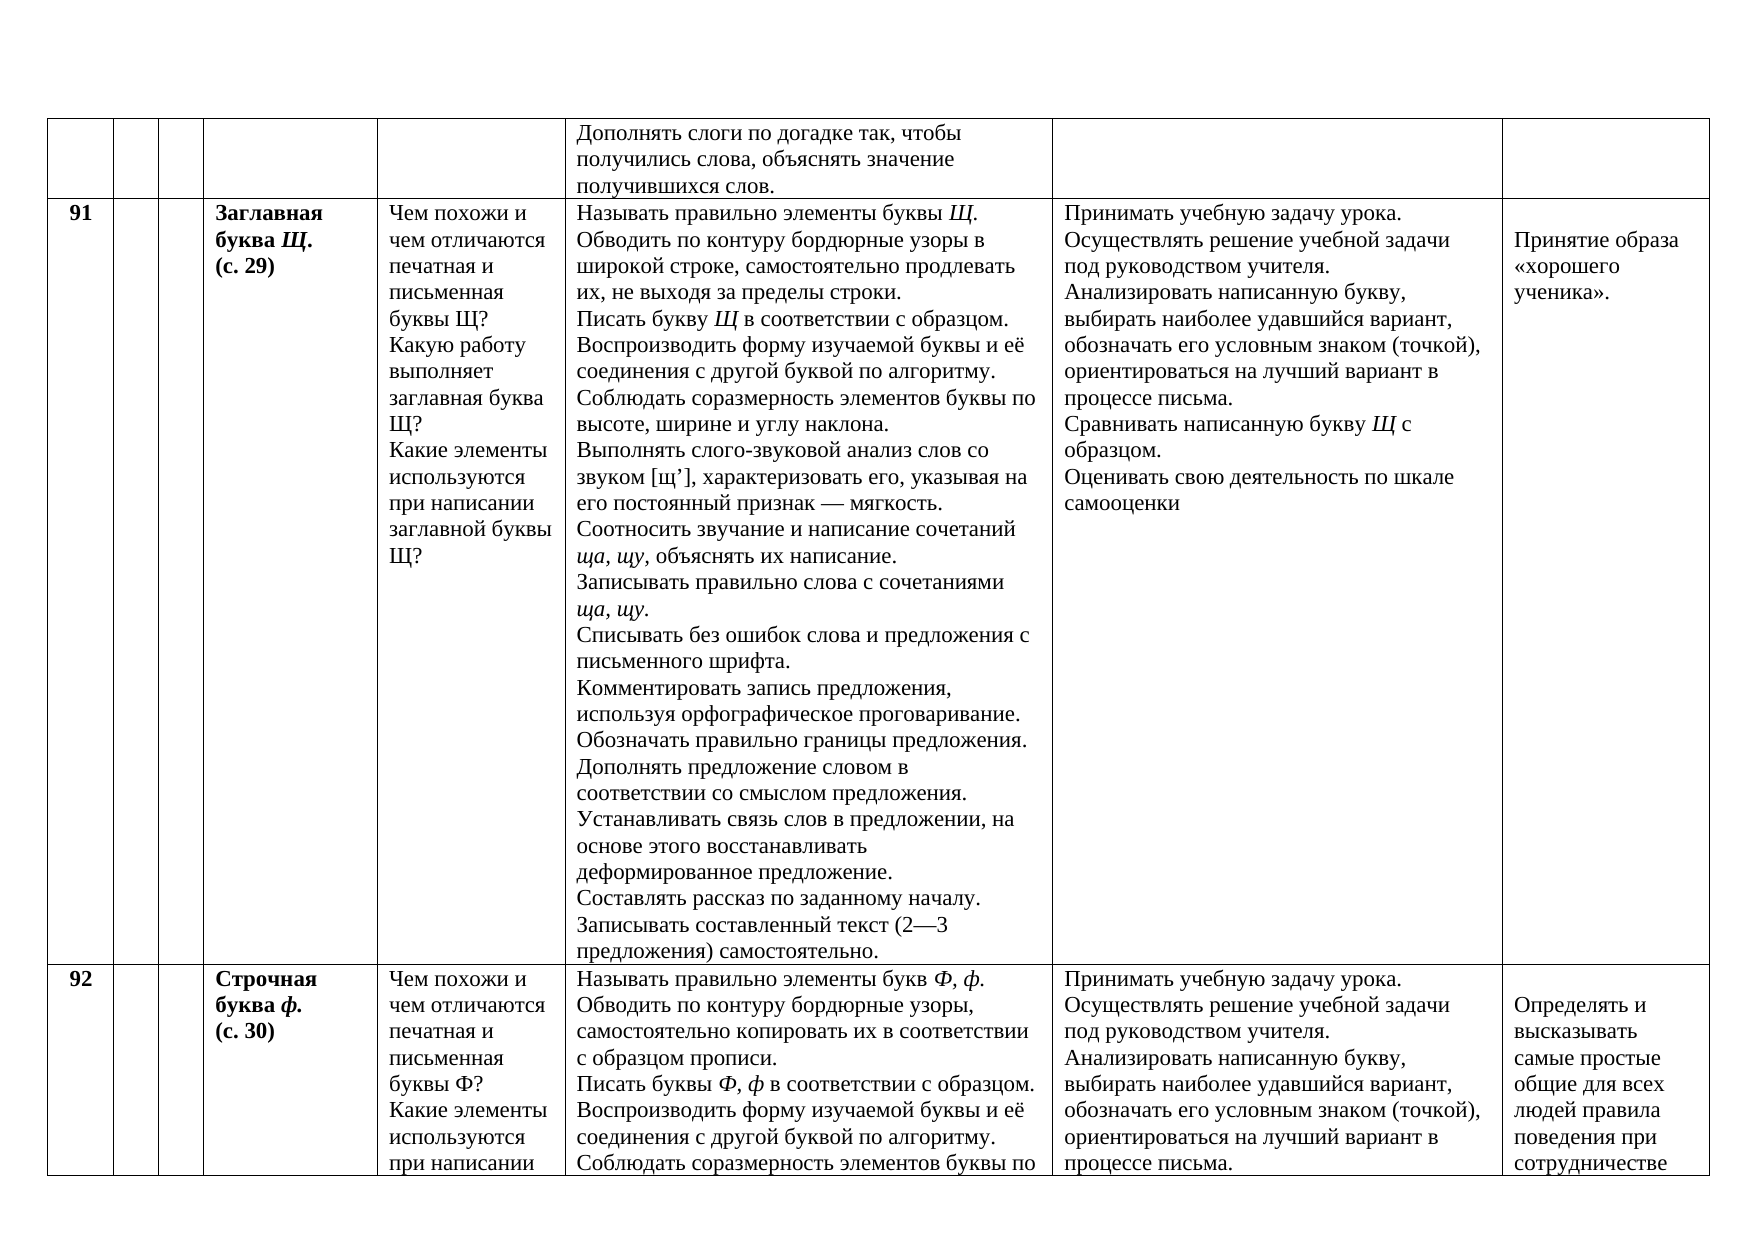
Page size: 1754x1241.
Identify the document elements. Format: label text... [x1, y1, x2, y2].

table_cell [114, 119, 158, 198]
table_cell [114, 965, 158, 1175]
table_cell [159, 119, 203, 198]
table_cell Принимать учебную задачу урока. Осуществлять решение учебной задачи под руководством учителя. Анализировать написанную букву, выбирать наиболее удавшийся вариант, обозначать его условным знаком (точкой), ориентироваться на лучший вариант в процессе письма. Сравнивать написанную букву Щ с образцом. Оценивать свою деятельность по шкале самооценки [1053, 199, 1502, 963]
table_cell Заглавная буква Щ. (с. 29) [204, 199, 377, 963]
table_cell Называть правильно элементы буквы Щ. Обводить по контуру бордюрные узоры в широкой строке, самостоятельно продлевать их, не выходя за пределы строки. Писать букву Щ в соответствии с образцом. Воспроизводить форму изучаемой буквы и её соединения с другой буквой по алгоритму. Соблюдать соразмерность элементов буквы по высоте, ширине и углу наклона. Выполнять слого-звуковой анализ слов со звуком [щ’], характеризовать его, указывая на его постоянный признак — мягкость. Соотносить звучание и написание сочетаний ща, щу, объяснять их написание. Записывать правильно слова с сочетаниями ща, щу. Списывать без ошибок слова и предложения с письменного шрифта. Комментировать запись предложения, используя орфографическое проговаривание. Обозначать правильно границы предложения. Дополнять предложение словом в соответствии со смыслом предложения. Устанавливать связь слов в предложении, на основе этого восстанавливать деформированное предложение. Составлять рассказ по заданному началу. Записывать составленный текст (2—3 предложения) самостоятельно. [566, 199, 1052, 963]
table_cell Чем похожи и чем отличаются печатная и письменная буквы Щ? Какую работу выполняет заглавная буква Щ? Какие элементы используются при написании заглавной буквы Щ? [378, 199, 565, 963]
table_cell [1503, 965, 1709, 1175]
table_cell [1053, 965, 1502, 1175]
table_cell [566, 965, 1052, 1175]
table_cell 90 [48, 119, 113, 198]
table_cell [204, 119, 377, 198]
table_cell 91 [48, 199, 113, 963]
table_cell 92 [48, 965, 113, 1175]
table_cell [378, 965, 565, 1175]
table_cell Принятие образа «хорошего ученика». [1503, 199, 1709, 963]
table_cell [378, 119, 565, 198]
table_cell [159, 199, 203, 963]
table_cell [114, 199, 158, 963]
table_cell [204, 965, 377, 1175]
table_cell [159, 965, 203, 1175]
